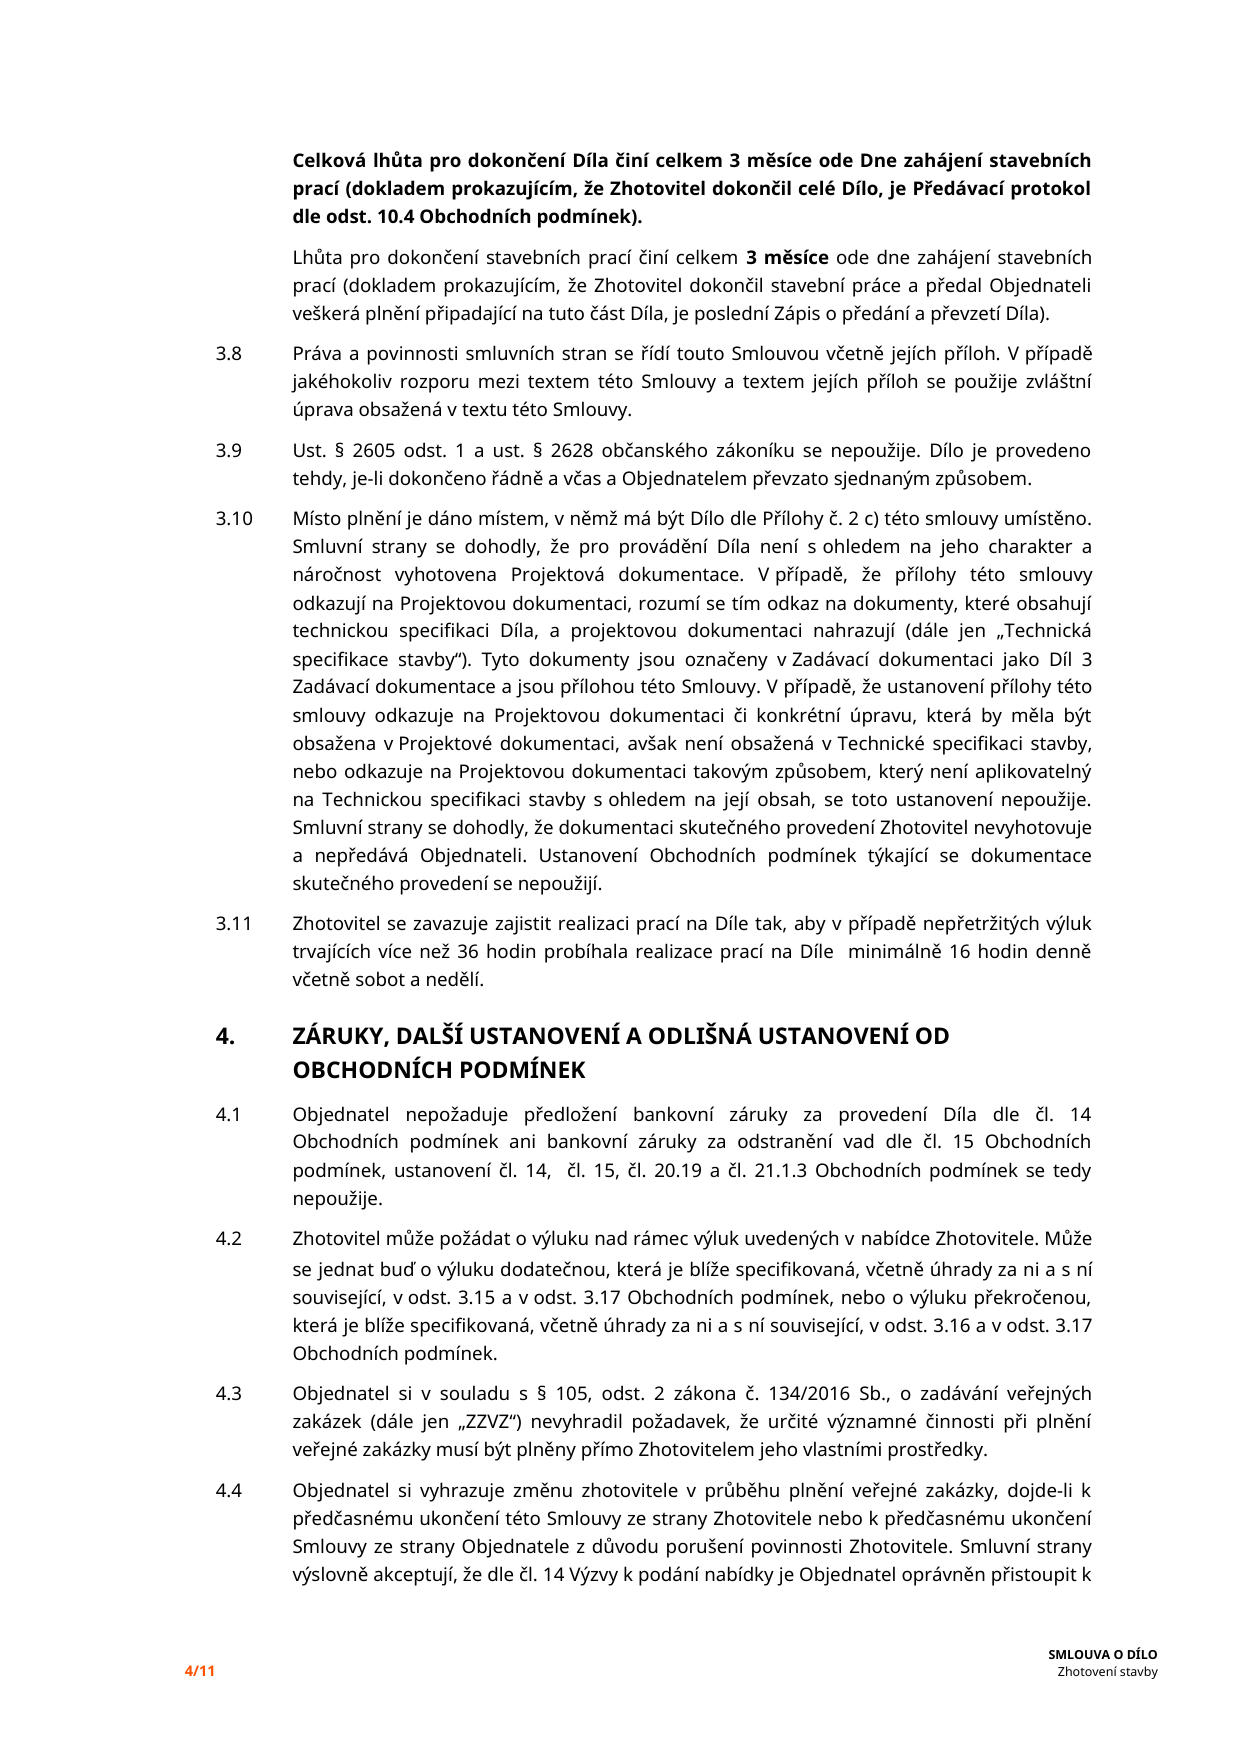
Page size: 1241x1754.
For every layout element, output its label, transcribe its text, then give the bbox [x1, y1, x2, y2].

text Práva a povinnosti smluvních stran se řídí touto Smlouvou včetně jejích příloh. V případě jakéhokoliv rozporu mezi textem této Smlouvy a textem jejích příloh se použije zvláštní úprava obsažená v textu této Smlouvy. [216, 341, 1093, 422]
text Celková lhůta pro dokončení Díla činí celkem 3 měsíce ode Dne zahájení stavebních prací (dokladem prokazujícím, že Zhotovitel dokončil celé Dílo, je Předávací protokol dle odst. 10.4 Obchodních podmínek). [292, 147, 1093, 229]
text Místo plnění je dáno místem, v němž má být Dílo dle Přílohy č. 2 c) této smlouvy umístěno. Smluvní strany se dohodly, že pro provádění Díla není s ohledem na jeho charakter a náročnost vyhotovena Projektová dokumentace. V případě, že přílohy této smlouvy odkazují na Projektovou dokumentaci, rozumí se tím odkaz na dokumenty, které obsahují technickou specifikaci Díla, a projektovou dokumentaci nahrazují (dále jen „Technická specifikace stavby“). Tyto dokumenty jsou označeny v Zadávací dokumentaci jako Díl 3 Zadávací dokumentace a jsou přílohou této Smlouvy. V případě, že ustanovení přílohy této smlouvy odkazuje na Projektovou dokumentaci či konkrétní úpravu, která by měla být obsažena v Projektové dokumentaci, avšak není obsažená v Technické specifikaci stavby, nebo odkazuje na Projektovou dokumentaci takovým způsobem, který není aplikovatelný na Technickou specifikaci stavby s ohledem na její obsah, se toto ustanovení nepoužije. Smluvní strany se dohodly, že dokumentaci skutečného provedení Zhotovitel nevyhotovuje a nepředává Objednateli. Ustanovení Obchodních podmínek týkající se dokumentace skutečného provedení se nepoužijí. [216, 506, 1093, 896]
text Objednatel nepožaduje předložení bankovní záruky za provedení Díla dle čl. 14 Obchodních podmínek ani bankovní záruky za odstranění vad dle čl. 15 Obchodních podmínek, ustanovení čl. 14, čl. 15, čl. 20.19 a čl. 21.1.3 Obchodních podmínek se tedy nepoužije. [216, 1101, 1093, 1210]
text Ust. § 2605 odst. 1 a ust. § 2628 občanského zákoníku se nepoužije. Dílo je provedeno tehdy, je-li dokončeno řádně a včas a Objednatelem převzato sjednaným způsobem. [216, 437, 1093, 491]
text Lhůta pro dokončení stavebních prací činí celkem 3 měsíce ode dne zahájení stavebních prací (dokladem prokazujícím, že Zhotovitel dokončil stavební práce a předal Objednateli veškerá plnění připadající na tuto část Díla, je poslední Zápis o předání a převzetí Díla). [292, 244, 1093, 326]
text ZÁRUKY, DALŠÍ USTANOVENÍ A ODLIŠNÁ USTANOVENÍ OD OBCHODNÍCH PODMÍNEK [216, 1019, 1093, 1085]
text Objednatel si v souladu s § 105, odst. 2 zákona č. 134/2016 Sb., o zadávání veřejných zakázek (dále jen „ZZVZ“) nevyhradil požadavek, že určité významné činnosti při plnění veřejné zakázky musí být plněny přímo Zhotovitelem jeho vlastními prostředky. [216, 1381, 1093, 1462]
text Zhotovitel se zavazuje zajistit realizaci prací na Díle tak, aby v případě nepřetržitých výluk trvajících více než 36 hodin probíhala realizace prací na Díle minimálně 16 hodin denně včetně sobot a nedělí. [216, 911, 1093, 992]
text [216, 1477, 1093, 1587]
text Zhotovitel může požádat o výluku nad rámec výluk uvedených v nabídce Zhotovitele. Může se jednat buď o výluku dodatečnou, která je blíže specifikovaná, včetně úhrady za ni a s ní související, v odst. 3.15 a v odst. 3.17 Obchodních podmínek, nebo o výluku překročenou, která je blíže specifikovaná, včetně úhrady za ni a s ní související, v odst. 3.16 a v odst. 3.17 Obchodních podmínek. [216, 1225, 1093, 1366]
